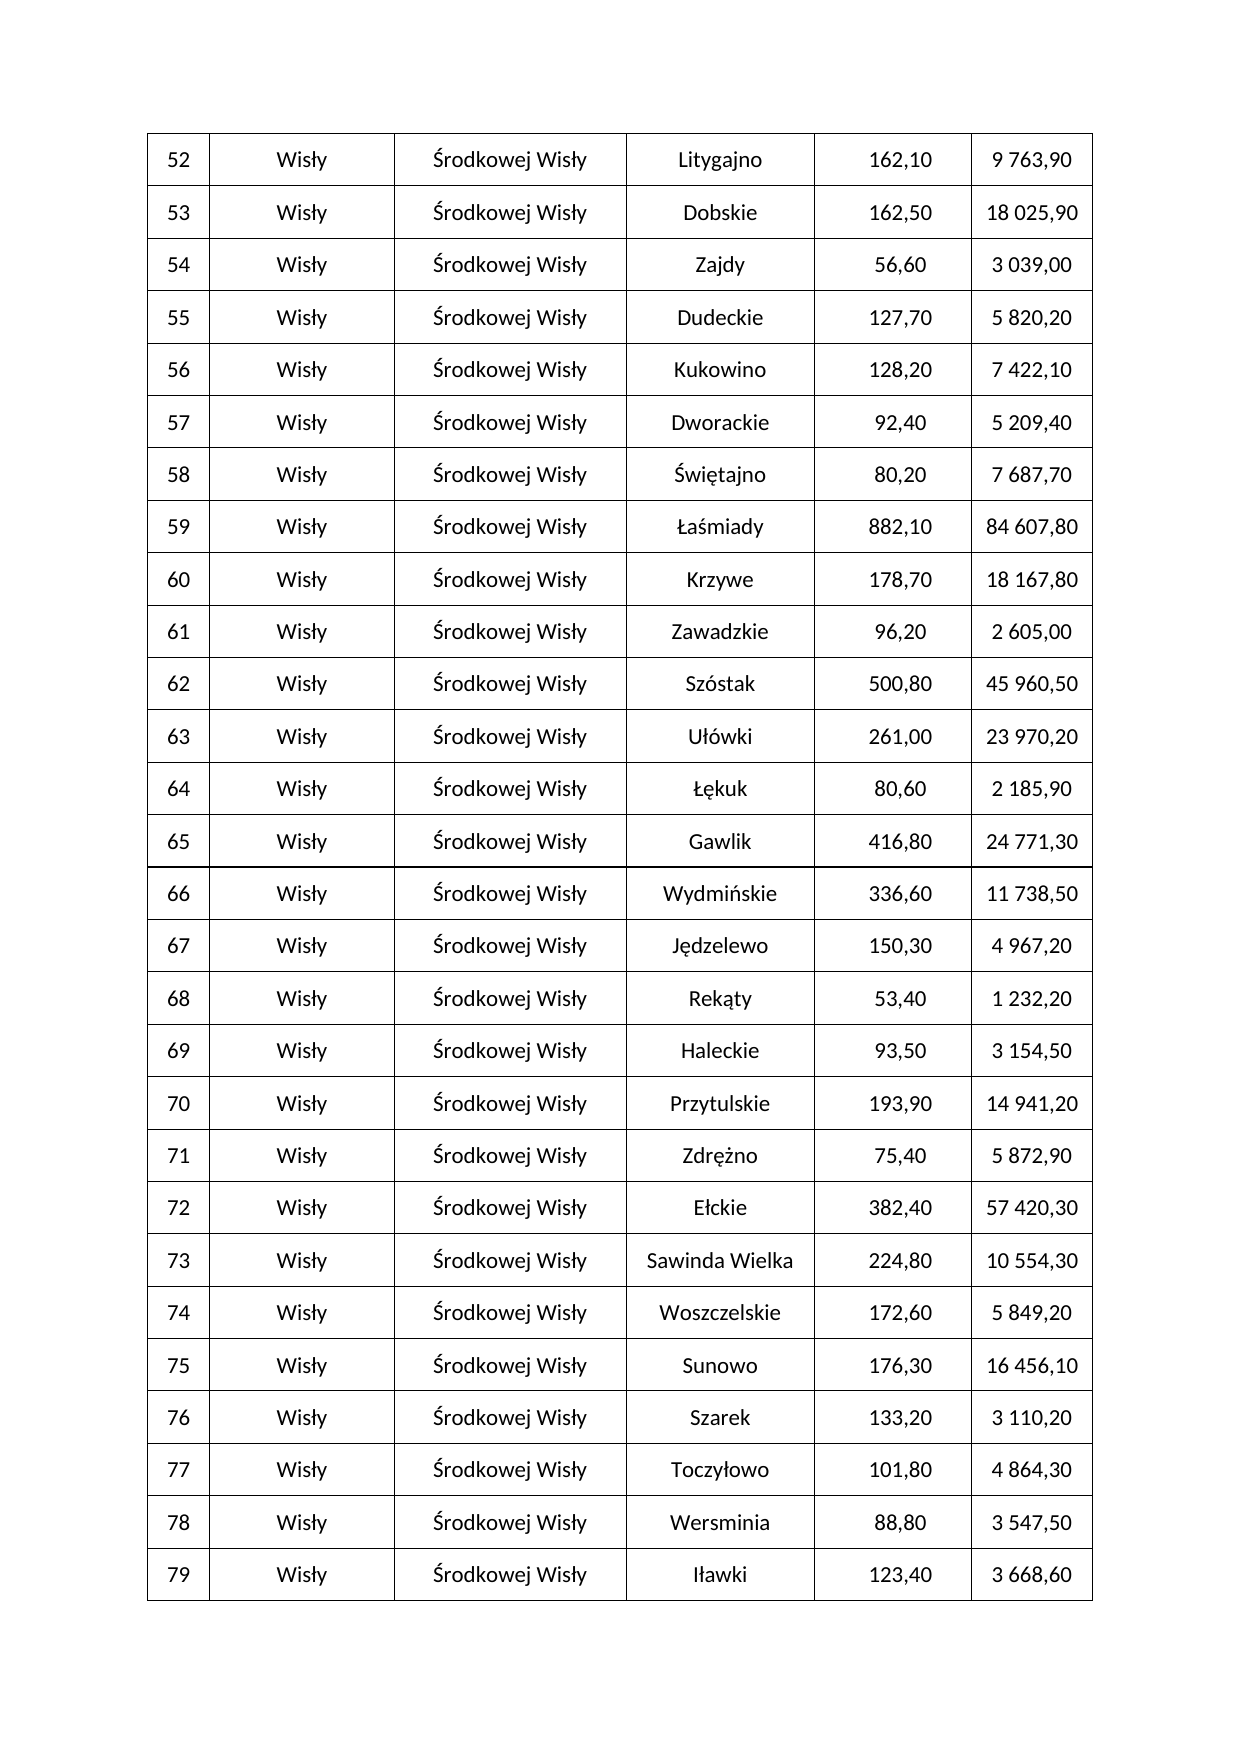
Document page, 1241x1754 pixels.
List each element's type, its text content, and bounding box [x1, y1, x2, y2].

table_cell 78 [148, 1496, 209, 1548]
table_cell Środkowej Wisły [395, 396, 626, 447]
table_cell 3 110,20 [972, 1391, 1092, 1443]
table_cell 66 [148, 868, 209, 919]
table_cell 3 547,50 [972, 1496, 1092, 1548]
table_cell Środkowej Wisły [395, 553, 626, 604]
table_cell 69 [148, 1025, 209, 1076]
table_cell Przytulskie [627, 1077, 814, 1128]
table_cell 172,60 [830, 1287, 971, 1338]
table_cell 14 941,20 [972, 1077, 1092, 1128]
table_cell Sawinda Wielka [627, 1234, 814, 1286]
table_cell 71 [148, 1130, 209, 1181]
table_cell [815, 344, 829, 395]
table_cell Wisły [210, 1339, 394, 1390]
table_cell 57 420,30 [972, 1182, 1092, 1233]
table_cell 24 771,30 [972, 815, 1092, 866]
table_cell Dworackie [627, 396, 814, 447]
table_cell Iławki [627, 1549, 814, 1600]
table_cell [815, 448, 829, 500]
table_cell Gawlik [627, 815, 814, 866]
table_cell 84 607,80 [972, 501, 1092, 552]
table_cell 68 [148, 972, 209, 1024]
table_cell 64 [148, 763, 209, 814]
table_cell Środkowej Wisły [395, 658, 626, 709]
table_cell Ułówki [627, 710, 814, 762]
table_cell Środkowej Wisły [395, 448, 626, 500]
table_cell Środkowej Wisły [395, 501, 626, 552]
table_cell Szóstak [627, 658, 814, 709]
table_cell Środkowej Wisły [395, 815, 626, 866]
table_cell 4 967,20 [972, 920, 1092, 971]
table_cell Wisły [210, 134, 394, 185]
table_cell 45 960,50 [972, 658, 1092, 709]
table_cell Wisły [210, 1182, 394, 1233]
table_cell Środkowej Wisły [395, 239, 626, 290]
table_cell [815, 553, 829, 604]
table_cell Wisły [210, 553, 394, 604]
table_cell [815, 763, 829, 814]
table_cell Wisły [210, 1025, 394, 1076]
table_cell [815, 501, 829, 552]
table_cell 162,10 [830, 134, 971, 185]
table_cell 416,80 [830, 815, 971, 866]
table_cell 23 970,20 [972, 710, 1092, 762]
table_cell Świętajno [627, 448, 814, 500]
table_cell 75 [148, 1339, 209, 1390]
table_cell 3 154,50 [972, 1025, 1092, 1076]
table_cell 101,80 [830, 1444, 971, 1495]
table_cell Wisły [210, 868, 394, 919]
table_cell Środkowej Wisły [395, 1339, 626, 1390]
table_cell Dobskie [627, 186, 814, 238]
table_cell [815, 1182, 829, 1233]
table_cell 382,40 [830, 1182, 971, 1233]
table_cell Wisły [210, 1444, 394, 1495]
table_cell 80,60 [830, 763, 971, 814]
table_cell [815, 239, 829, 290]
table_cell 65 [148, 815, 209, 866]
table_cell 1 232,20 [972, 972, 1092, 1024]
table_cell 2 605,00 [972, 606, 1092, 657]
table_cell 133,20 [830, 1391, 971, 1443]
table_cell 56,60 [830, 239, 971, 290]
table_cell 2 185,90 [972, 763, 1092, 814]
table_cell Wisły [210, 448, 394, 500]
table_cell Środkowej Wisły [395, 1077, 626, 1128]
table_cell Wisły [210, 396, 394, 447]
table_cell 72 [148, 1182, 209, 1233]
table_cell 261,00 [830, 710, 971, 762]
table_cell Środkowej Wisły [395, 291, 626, 342]
table_cell Środkowej Wisły [395, 1391, 626, 1443]
table_cell Wisły [210, 1287, 394, 1338]
table_cell Wisły [210, 186, 394, 238]
table_cell Ełckie [627, 1182, 814, 1233]
table_cell 59 [148, 501, 209, 552]
table_cell 5 209,40 [972, 396, 1092, 447]
table_cell Środkowej Wisły [395, 134, 626, 185]
table_cell 58 [148, 448, 209, 500]
table_cell Wisły [210, 606, 394, 657]
table_cell Jędzelewo [627, 920, 814, 971]
table_cell 5 820,20 [972, 291, 1092, 342]
table_cell [815, 1496, 829, 1548]
table_cell Woszczelskie [627, 1287, 814, 1338]
table_cell [815, 815, 829, 866]
table_cell 63 [148, 710, 209, 762]
table_cell Wisły [210, 1391, 394, 1443]
table_cell Wisły [210, 501, 394, 552]
table_cell [815, 1444, 829, 1495]
table_cell [815, 1025, 829, 1076]
table_cell 55 [148, 291, 209, 342]
table_cell 9 763,90 [972, 134, 1092, 185]
table_cell 5 872,90 [972, 1130, 1092, 1181]
table_cell 16 456,10 [972, 1339, 1092, 1390]
table_cell Środkowej Wisły [395, 186, 626, 238]
table_cell Zawadzkie [627, 606, 814, 657]
table_cell Wisły [210, 920, 394, 971]
table_cell Wisły [210, 1549, 394, 1600]
table_cell 53,40 [830, 972, 971, 1024]
table_cell [815, 396, 829, 447]
table_cell Środkowej Wisły [395, 1182, 626, 1233]
table_cell Rekąty [627, 972, 814, 1024]
table_cell 80,20 [830, 448, 971, 500]
table_cell Środkowej Wisły [395, 1234, 626, 1286]
table_cell 178,70 [830, 553, 971, 604]
table_cell Wisły [210, 1234, 394, 1286]
table_cell [815, 1077, 829, 1128]
table_cell 92,40 [830, 396, 971, 447]
table_cell Wisły [210, 763, 394, 814]
table_cell Wisły [210, 1077, 394, 1128]
table_cell 60 [148, 553, 209, 604]
table_cell Wisły [210, 1130, 394, 1181]
table_cell Środkowej Wisły [395, 1025, 626, 1076]
table_cell 54 [148, 239, 209, 290]
table_cell 5 849,20 [972, 1287, 1092, 1338]
table_cell [815, 1130, 829, 1181]
table_cell 150,30 [830, 920, 971, 971]
table_cell 224,80 [830, 1234, 971, 1286]
table_cell Krzywe [627, 553, 814, 604]
table_cell Wisły [210, 972, 394, 1024]
table_cell Wisły [210, 815, 394, 866]
table_cell Łaśmiady [627, 501, 814, 552]
table_cell Środkowej Wisły [395, 1549, 626, 1600]
table_cell 3 668,60 [972, 1549, 1092, 1600]
table_cell Środkowej Wisły [395, 1444, 626, 1495]
table_cell Łękuk [627, 763, 814, 814]
table_cell 79 [148, 1549, 209, 1600]
table_cell [815, 710, 829, 762]
table_cell Środkowej Wisły [395, 1496, 626, 1548]
table_cell 93,50 [830, 1025, 971, 1076]
table_cell Wisły [210, 710, 394, 762]
table_cell 18 025,90 [972, 186, 1092, 238]
table_cell 62 [148, 658, 209, 709]
table_cell Środkowej Wisły [395, 763, 626, 814]
table_cell 76 [148, 1391, 209, 1443]
table_cell 75,40 [830, 1130, 971, 1181]
table_cell 4 864,30 [972, 1444, 1092, 1495]
table_cell Wisły [210, 344, 394, 395]
table_cell Środkowej Wisły [395, 868, 626, 919]
table_cell 882,10 [830, 501, 971, 552]
table_cell [815, 1234, 829, 1286]
table_cell 7 687,70 [972, 448, 1092, 500]
table_cell 56 [148, 344, 209, 395]
table_cell Środkowej Wisły [395, 606, 626, 657]
table_cell [815, 972, 829, 1024]
table_cell 11 738,50 [972, 868, 1092, 919]
table_cell Wisły [210, 658, 394, 709]
table_cell 128,20 [830, 344, 971, 395]
table_cell [815, 868, 829, 919]
table_cell 74 [148, 1287, 209, 1338]
table_cell Wisły [210, 1496, 394, 1548]
table_cell 500,80 [830, 658, 971, 709]
table_cell Dudeckie [627, 291, 814, 342]
table_cell 53 [148, 186, 209, 238]
table_cell 67 [148, 920, 209, 971]
table_cell [815, 1391, 829, 1443]
table_cell Szarek [627, 1391, 814, 1443]
table_cell [815, 291, 829, 342]
table_cell 18 167,80 [972, 553, 1092, 604]
table_cell Środkowej Wisły [395, 1287, 626, 1338]
table_cell Wisły [210, 291, 394, 342]
table_cell 88,80 [830, 1496, 971, 1548]
table_cell Środkowej Wisły [395, 920, 626, 971]
table_cell 127,70 [830, 291, 971, 342]
table_cell 57 [148, 396, 209, 447]
table_cell Wydmińskie [627, 868, 814, 919]
table_cell [815, 920, 829, 971]
table_cell Zajdy [627, 239, 814, 290]
table_cell [815, 1339, 829, 1390]
table_cell 10 554,30 [972, 1234, 1092, 1286]
table_cell [815, 606, 829, 657]
table_cell [815, 134, 829, 185]
table_cell 176,30 [830, 1339, 971, 1390]
table_cell 123,40 [830, 1549, 971, 1600]
table_cell Środkowej Wisły [395, 1130, 626, 1181]
table_cell Środkowej Wisły [395, 710, 626, 762]
table_cell 7 422,10 [972, 344, 1092, 395]
table_cell Sunowo [627, 1339, 814, 1390]
table_cell 96,20 [830, 606, 971, 657]
table_cell Toczyłowo [627, 1444, 814, 1495]
table_cell 61 [148, 606, 209, 657]
table_cell [815, 1549, 829, 1600]
table_cell [815, 186, 829, 238]
table_cell 73 [148, 1234, 209, 1286]
table_cell 193,90 [830, 1077, 971, 1128]
table_cell 336,60 [830, 868, 971, 919]
table_cell 77 [148, 1444, 209, 1495]
table_cell 70 [148, 1077, 209, 1128]
table_cell [815, 658, 829, 709]
table_cell Haleckie [627, 1025, 814, 1076]
table_cell Kukowino [627, 344, 814, 395]
table_cell [815, 1287, 829, 1338]
table_cell Wisły [210, 239, 394, 290]
table_cell Zdrężno [627, 1130, 814, 1181]
table_cell Litygajno [627, 134, 814, 185]
table_cell Środkowej Wisły [395, 972, 626, 1024]
table_cell 3 039,00 [972, 239, 1092, 290]
table_cell 52 [148, 134, 209, 185]
table_cell Wersminia [627, 1496, 814, 1548]
table_cell 162,50 [830, 186, 971, 238]
table_cell Środkowej Wisły [395, 344, 626, 395]
